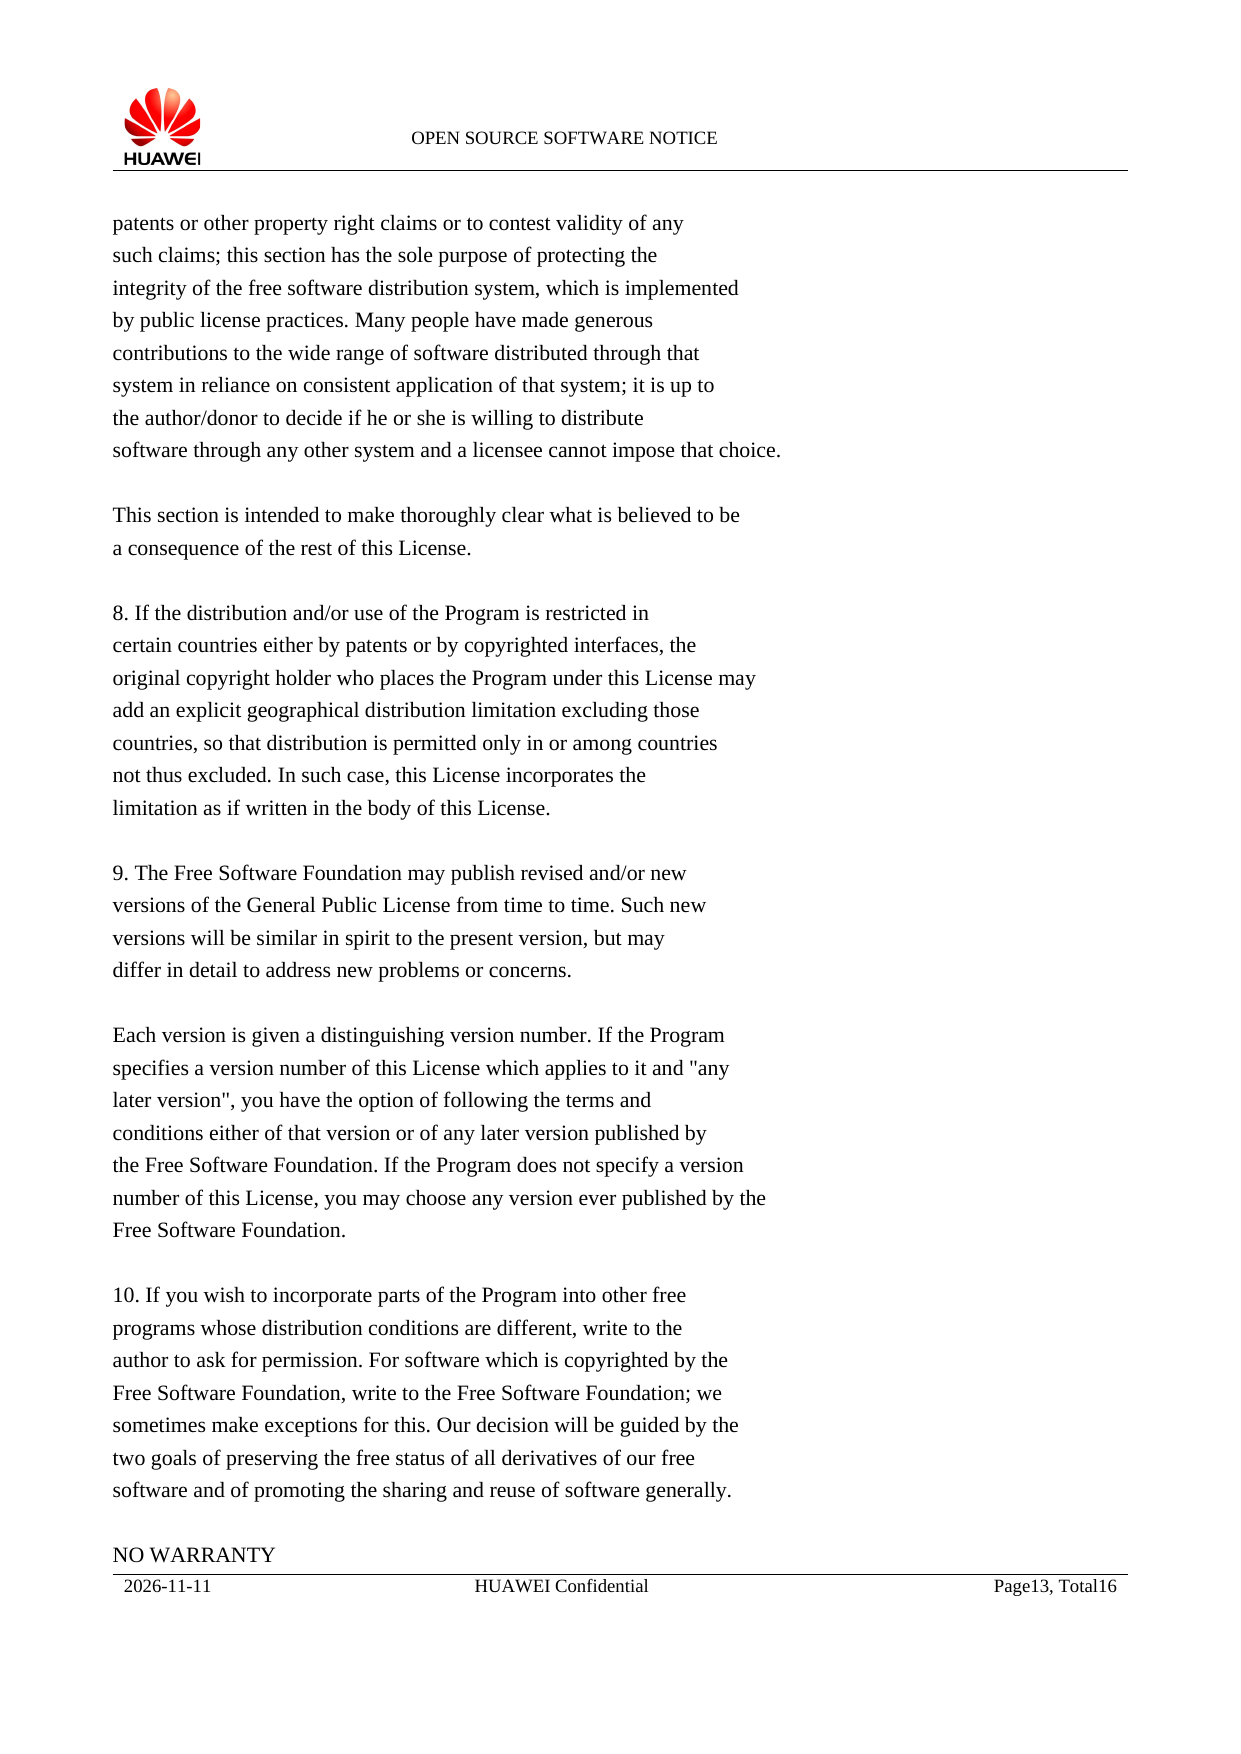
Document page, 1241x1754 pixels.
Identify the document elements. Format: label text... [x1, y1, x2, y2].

picture [124, 88, 201, 165]
